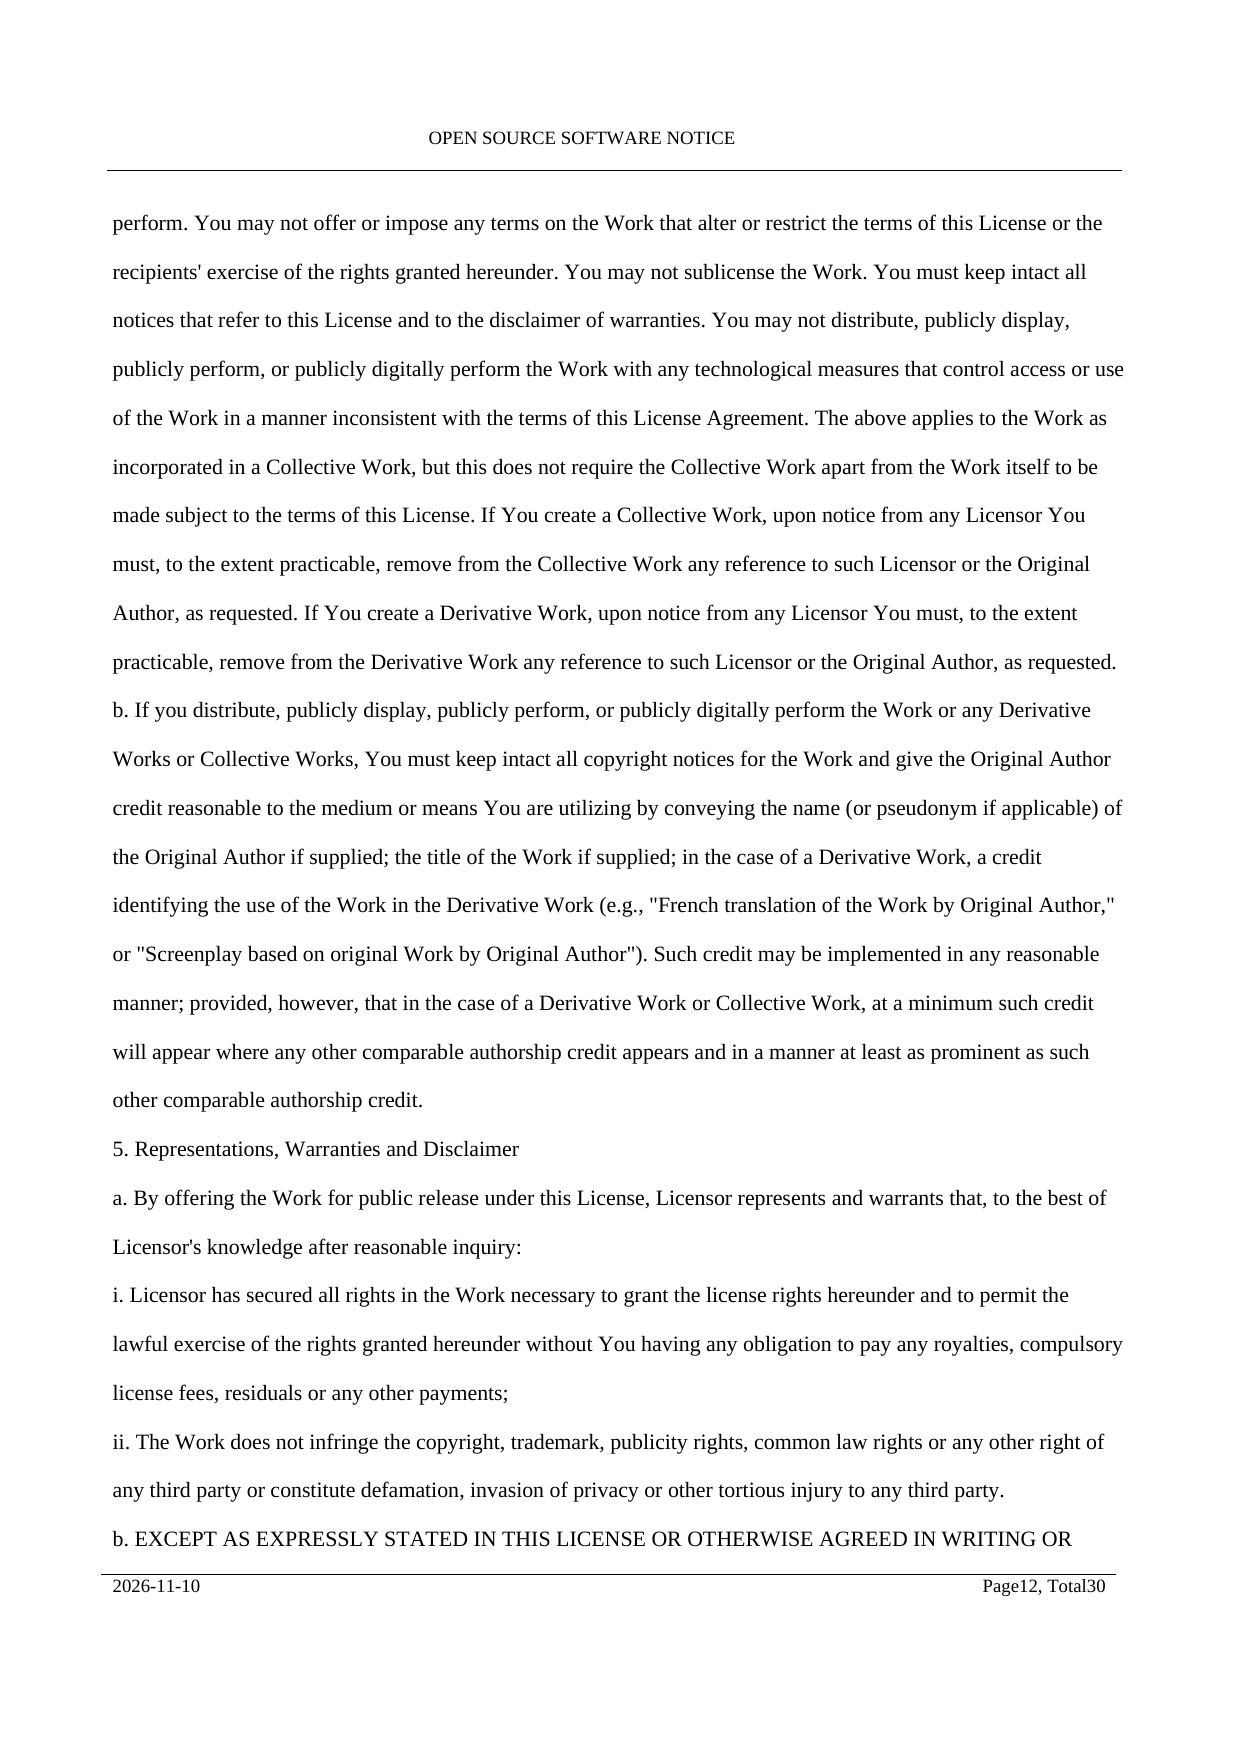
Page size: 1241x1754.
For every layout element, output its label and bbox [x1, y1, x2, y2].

text [112, 206, 1128, 1555]
